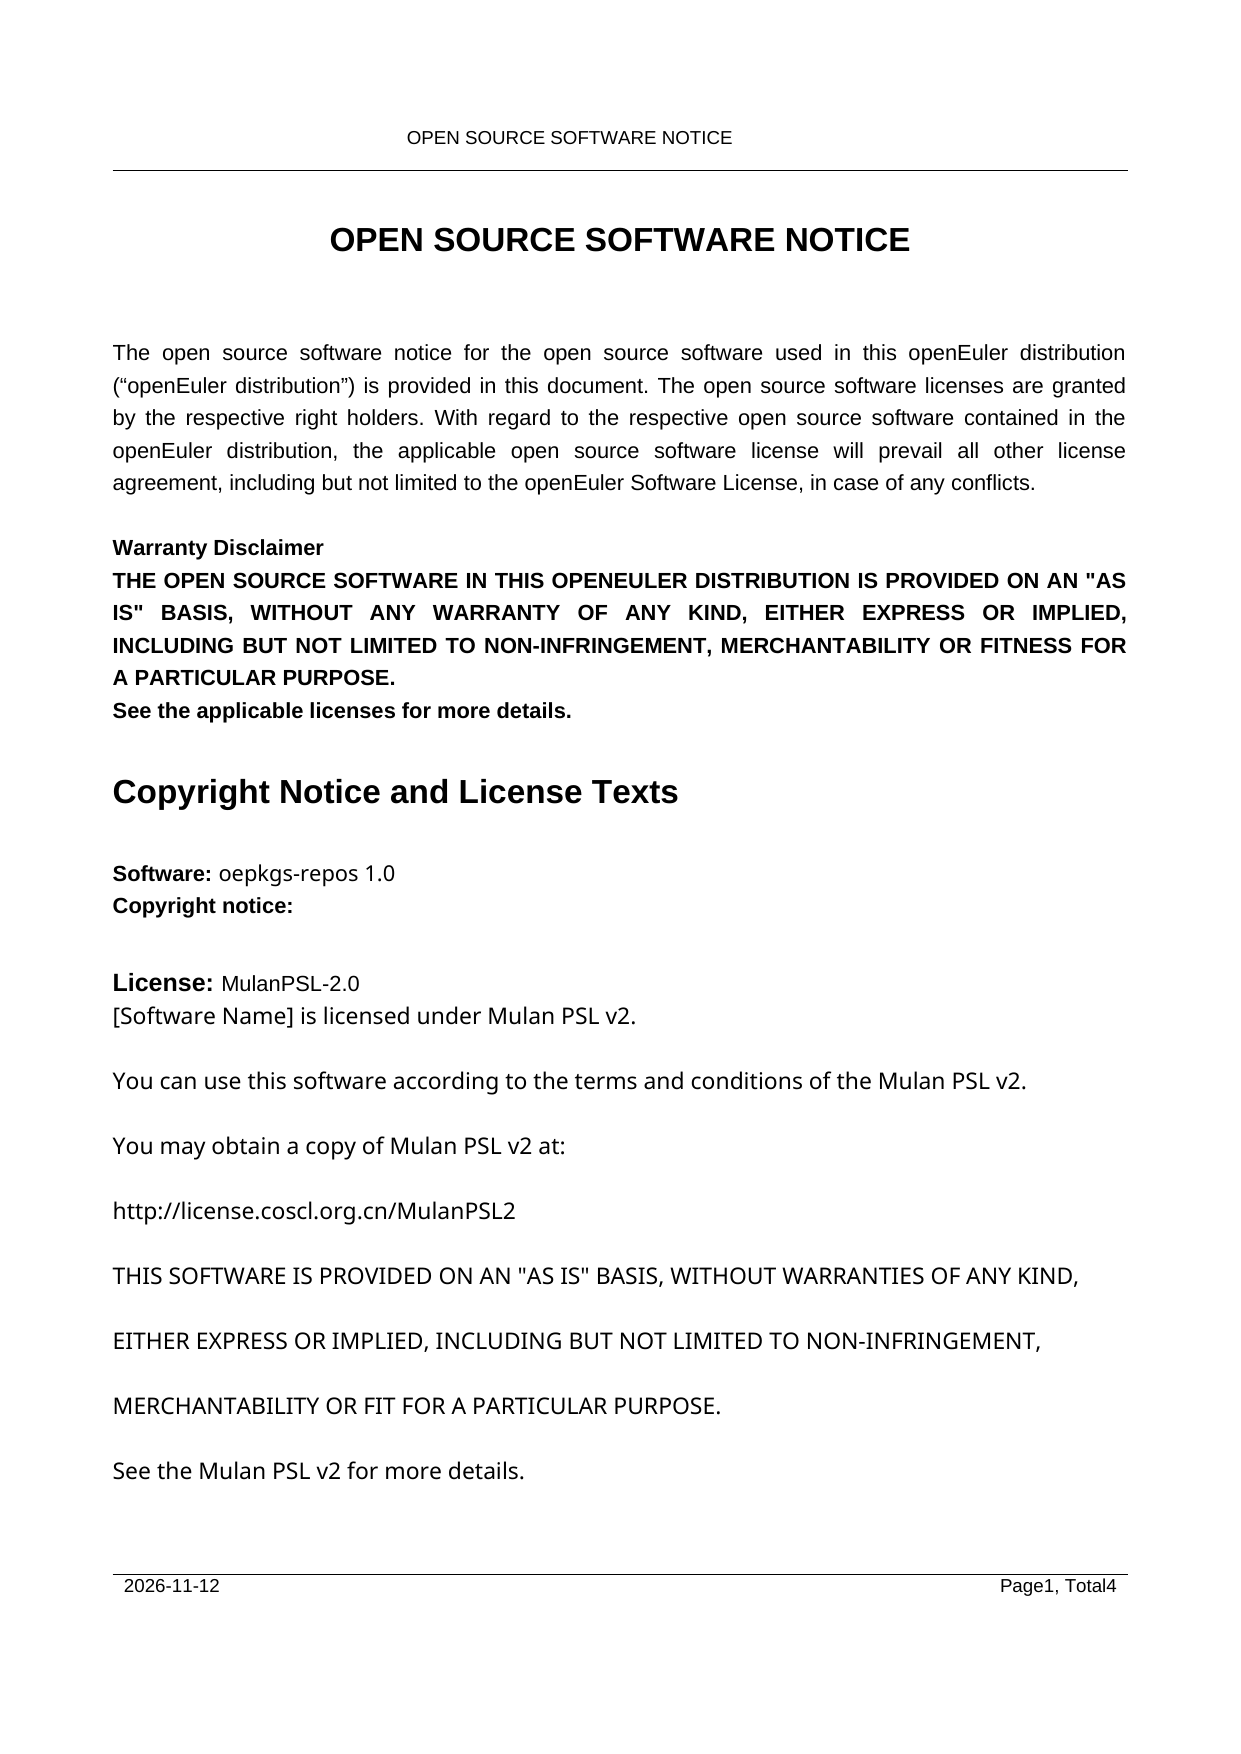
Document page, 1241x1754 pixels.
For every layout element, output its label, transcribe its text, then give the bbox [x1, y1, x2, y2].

text You may obtain a copy of Mulan PSL v2 at: [112, 1129, 1128, 1161]
text See the Mulan PSL v2 for more details. [112, 1454, 1128, 1486]
text EITHER EXPRESS OR IMPLIED, INCLUDING BUT NOT LIMITED TO NON-INFRINGEMENT, [112, 1324, 1128, 1356]
text Warranty Disclaimer [112, 531, 1128, 564]
text Copyright Notice and License Texts [112, 759, 1128, 824]
text [Software Name] is licensed under Mulan PSL v2. [112, 999, 1128, 1031]
title Software: oepkgs-repos 1.0 [112, 856, 1128, 889]
text Copyright notice: [112, 889, 1128, 921]
text THE OPEN SOURCE SOFTWARE IN THIS OPENEULER DISTRIBUTION IS PROVIDED ON AN "AS IS" BASIS, WITHOUT ANY WARRANTY OF ANY KIND, EITHER EXPRESS OR IMPLIED, INCLUDING BUT NOT LIMITED TO NON-INFRINGEMENT, MERCHANTABILITY OR FITNESS FOR A PARTICULAR PURPOSE. See the applicable licenses for more details. [112, 564, 1128, 726]
text OPEN SOURCE SOFTWARE NOTICE [112, 206, 1128, 271]
text The open source software notice for the open source software used in this openEuler distribution (“openEuler distribution”) is provided in this document. The open source software licenses are granted by the respective right holders. With regard to the respective open source software contained in the openEuler distribution, the applicable open source software license will prevail all other license agreement, including but not limited to the openEuler Software License, in case of any conflicts. [112, 336, 1128, 499]
text THIS SOFTWARE IS PROVIDED ON AN "AS IS" BASIS, WITHOUT WARRANTIES OF ANY KIND, [112, 1259, 1128, 1291]
text http://license.coscl.org.cn/MulanPSL2 [112, 1194, 1128, 1226]
text MERCHANTABILITY OR FIT FOR A PARTICULAR PURPOSE. [112, 1389, 1128, 1421]
text License: MulanPSL-2.0 [112, 966, 1128, 999]
text You can use this software according to the terms and conditions of the Mulan PSL v2. [112, 1064, 1128, 1096]
